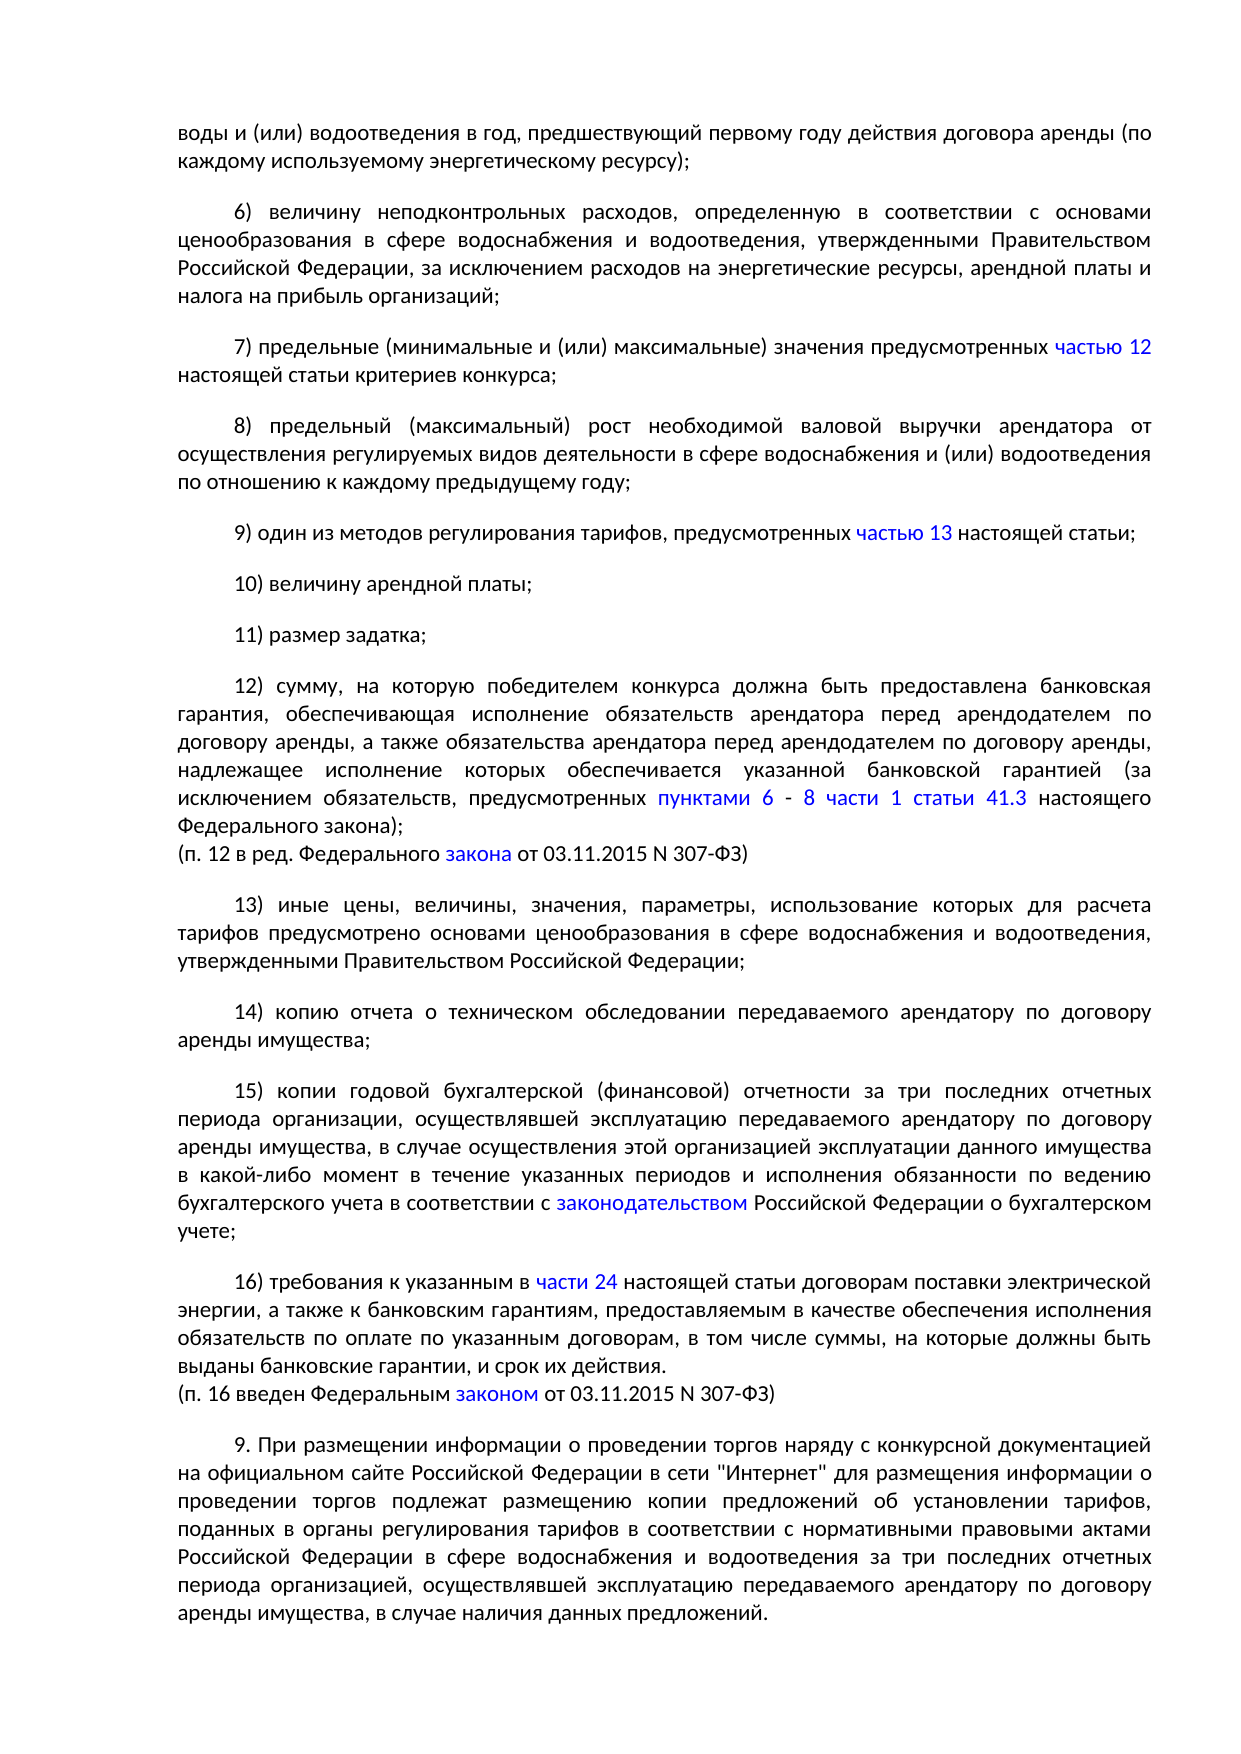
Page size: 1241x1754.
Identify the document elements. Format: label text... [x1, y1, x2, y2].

text 15) копии годовой бухгалтерской (финансовой) отчетности за три последних отчетных периода организации, осуществлявшей эксплуатацию передаваемого арендатору по договору аренды имущества, в случае осуществления этой организацией эксплуатации данного имущества в какой-либо момент в течение указанных периодов и исполнения обязанности по ведению бухгалтерского учета в соответствии с законодательством Российской Федерации о бухгалтерском учете; [177, 1076, 1152, 1244]
text 7) предельные (минимальные и (или) максимальные) значения предусмотренных частью 12 настоящей статьи критериев конкурса; [177, 332, 1152, 388]
text 10) величину арендной платы; [177, 569, 1152, 597]
text 9. При размещении информации о проведении торгов наряду с конкурсной документацией на официальном сайте Российской Федерации в сети "Интернет" для размещения информации о проведении торгов подлежат размещению копии предложений об установлении тарифов, поданных в органы регулирования тарифов в соответствии с нормативными правовыми актами Российской Федерации в сфере водоснабжения и водоотведения за три последних отчетных периода организацией, осуществлявшей эксплуатацию передаваемого арендатору по договору аренды имущества, в случае наличия данных предложений. [177, 1430, 1152, 1626]
text (п. 12 в ред. Федерального закона от 03.11.2015 N 307-ФЗ) [177, 839, 1152, 867]
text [177, 118, 1152, 174]
text 12) сумму, на которую победителем конкурса должна быть предоставлена банковская гарантия, обеспечивающая исполнение обязательств арендатора перед арендодателем по договору аренды, а также обязательства арендатора перед арендодателем по договору аренды, надлежащее исполнение которых обеспечивается указанной банковской гарантией (за исключением обязательств, предусмотренных пунктами 6 - 8 части 1 статьи 41.3 настоящего Федерального закона); [177, 671, 1152, 839]
text 8) предельный (максимальный) рост необходимой валовой выручки арендатора от осуществления регулируемых видов деятельности в сфере водоснабжения и (или) водоотведения по отношению к каждому предыдущему году; [177, 411, 1152, 495]
text 11) размер задатка; [177, 620, 1152, 648]
text 9) один из методов регулирования тарифов, предусмотренных частью 13 настоящей статьи; [177, 518, 1152, 546]
text 16) требования к указанным в части 24 настоящей статьи договорам поставки электрической энергии, а также к банковским гарантиям, предоставляемым в качестве обеспечения исполнения обязательств по оплате по указанным договорам, в том числе суммы, на которые должны быть выданы банковские гарантии, и срок их действия. [177, 1267, 1152, 1379]
text 14) копию отчета о техническом обследовании передаваемого арендатору по договору аренды имущества; [177, 997, 1152, 1053]
text 13) иные цены, величины, значения, параметры, использование которых для расчета тарифов предусмотрено основами ценообразования в сфере водоснабжения и водоотведения, утвержденными Правительством Российской Федерации; [177, 890, 1152, 974]
text 6) величину неподконтрольных расходов, определенную в соответствии с основами ценообразования в сфере водоснабжения и водоотведения, утвержденными Правительством Российской Федерации, за исключением расходов на энергетические ресурсы, арендной платы и налога на прибыль организаций; [177, 197, 1152, 309]
text (п. 16 введен Федеральным законом от 03.11.2015 N 307-ФЗ) [177, 1379, 1152, 1407]
